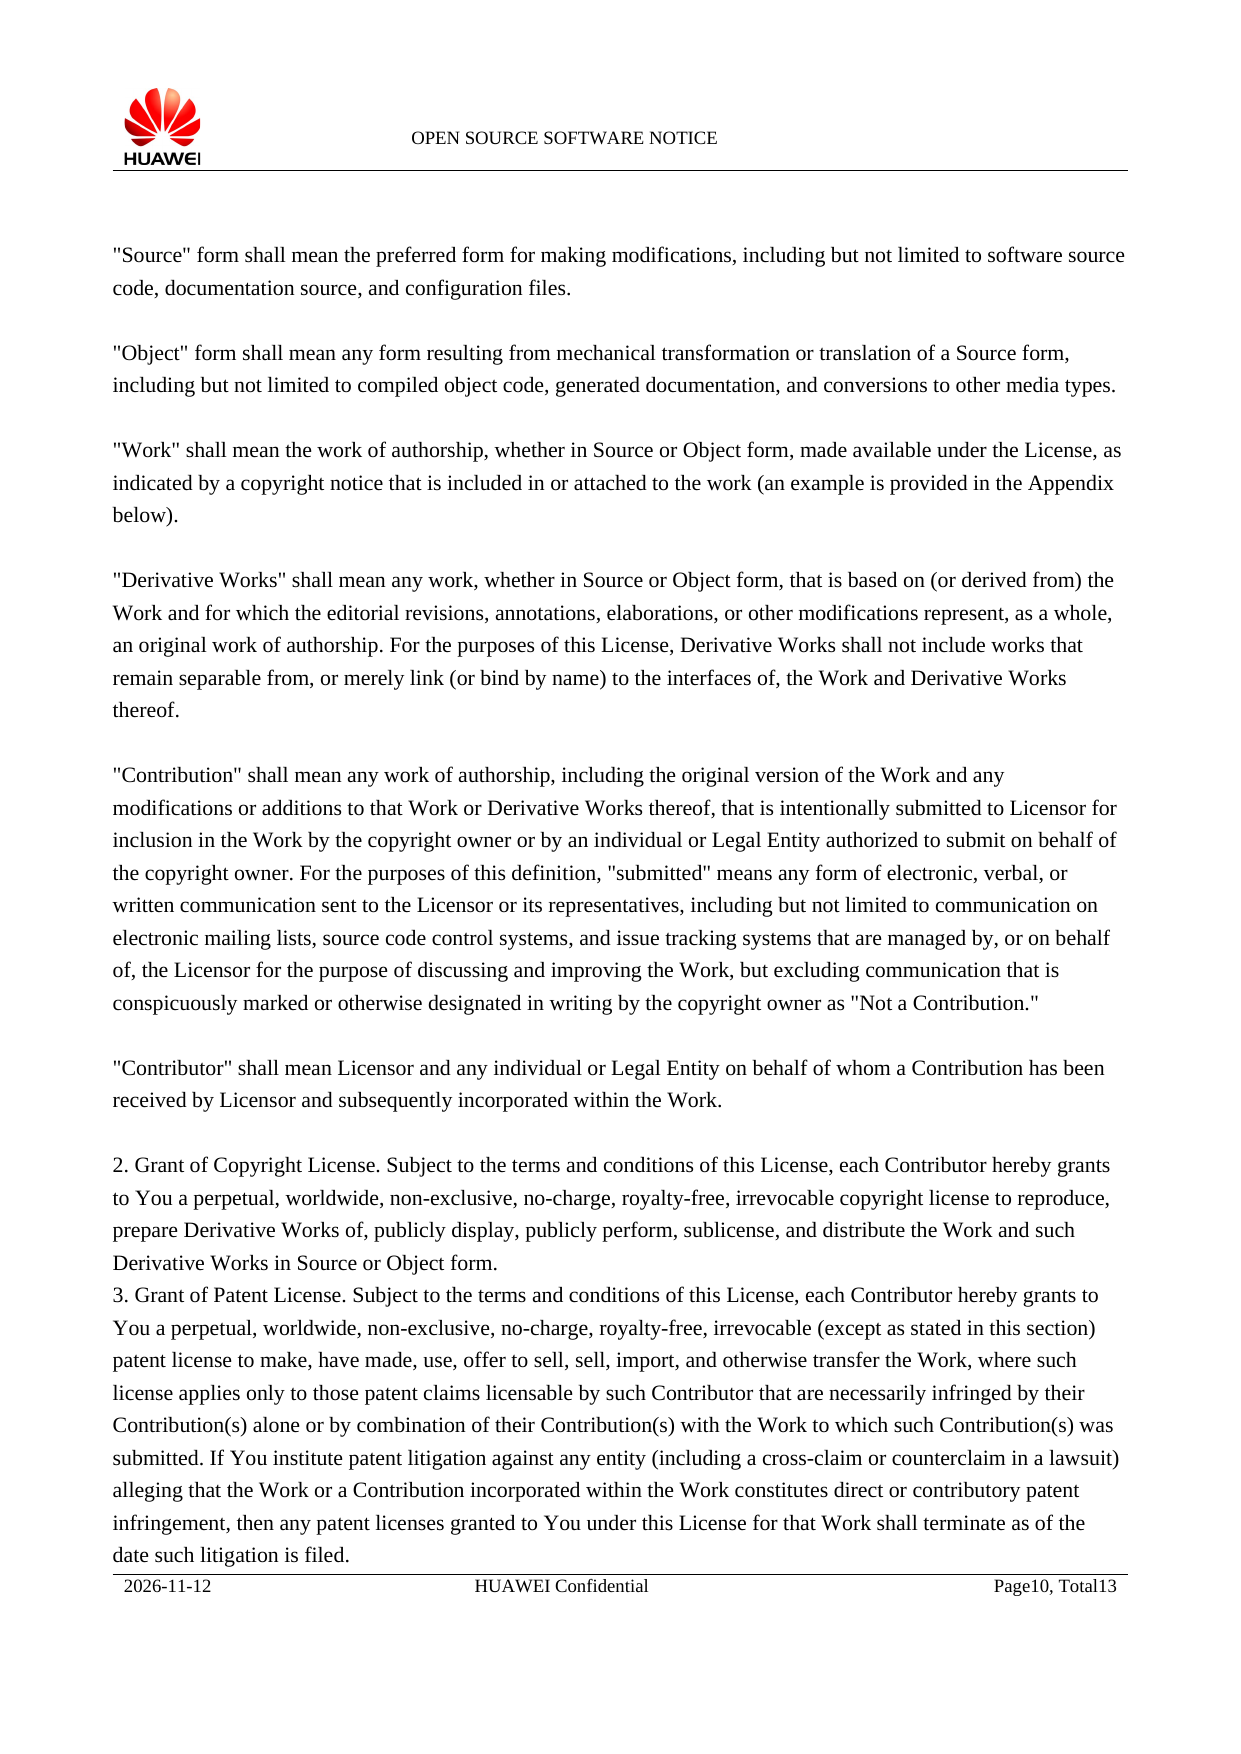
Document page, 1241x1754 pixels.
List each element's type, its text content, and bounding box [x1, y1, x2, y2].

text "Contributor" shall mean Licensor and any individual or Legal Entity on behalf of whom a Contribution has been received by Licensor and subsequently incorporated within the Work. [112, 1051, 1128, 1116]
text "Contribution" shall mean any work of authorship, including the original version of the Work and any modifications or additions to that Work or Derivative Works thereof, that is intentionally submitted to Licensor for inclusion in the Work by the copyright owner or by an individual or Legal Entity authorized to submit on behalf of the copyright owner. For the purposes of this definition, "submitted" means any form of electronic, verbal, or written communication sent to the Licensor or its representatives, including but not limited to communication on electronic mailing lists, source code control systems, and issue tracking systems that are managed by, or on behalf of, the Licensor for the purpose of discussing and improving the Work, but excluding communication that is conspicuously marked or otherwise designated in writing by the copyright owner as "Not a Contribution." [112, 759, 1128, 1019]
text "Derivative Works" shall mean any work, whether in Source or Object form, that is based on (or derived from) the Work and for which the editorial revisions, annotations, elaborations, or other modifications represent, as a whole, an original work of authorship. For the purposes of this License, Derivative Works shall not include works that remain separable from, or merely link (or bind by name) to the interfaces of, the Work and Derivative Works thereof. [112, 564, 1128, 726]
text "Object" form shall mean any form resulting from mechanical transformation or translation of a Source form, including but not limited to compiled object code, generated documentation, and conversions to other media types. [112, 336, 1128, 401]
text "Work" shall mean the work of authorship, whether in Source or Object form, made available under the License, as indicated by a copyright notice that is included in or attached to the work (an example is provided in the Appendix below). [112, 434, 1128, 531]
picture [124, 88, 201, 165]
text "Source" form shall mean the preferred form for making modifications, including but not limited to software source code, documentation source, and configuration files. [112, 239, 1128, 304]
text 2. Grant of Copyright License. Subject to the terms and conditions of this License, each Contributor hereby grants to You a perpetual, worldwide, non-exclusive, no-charge, royalty-free, irrevocable copyright license to reproduce, prepare Derivative Works of, publicly display, publicly perform, sublicense, and distribute the Work and such Derivative Works in Source or Object form. [112, 1149, 1128, 1279]
text 3. Grant of Patent License. Subject to the terms and conditions of this License, each Contributor hereby grants to You a perpetual, worldwide, non-exclusive, no-charge, royalty-free, irrevocable (except as stated in this section) patent license to make, have made, use, offer to sell, sell, import, and otherwise transfer the Work, where such license applies only to those patent claims licensable by such Contributor that are necessarily infringed by their Contribution(s) alone or by combination of their Contribution(s) with the Work to which such Contribution(s) was submitted. If You institute patent litigation against any entity (including a cross-claim or counterclaim in a lawsuit) alleging that the Work or a Contribution incorporated within the Work constitutes direct or contributory patent infringement, then any patent licenses granted to You under this License for that Work shall terminate as of the date such litigation is filed. [112, 1279, 1128, 1571]
